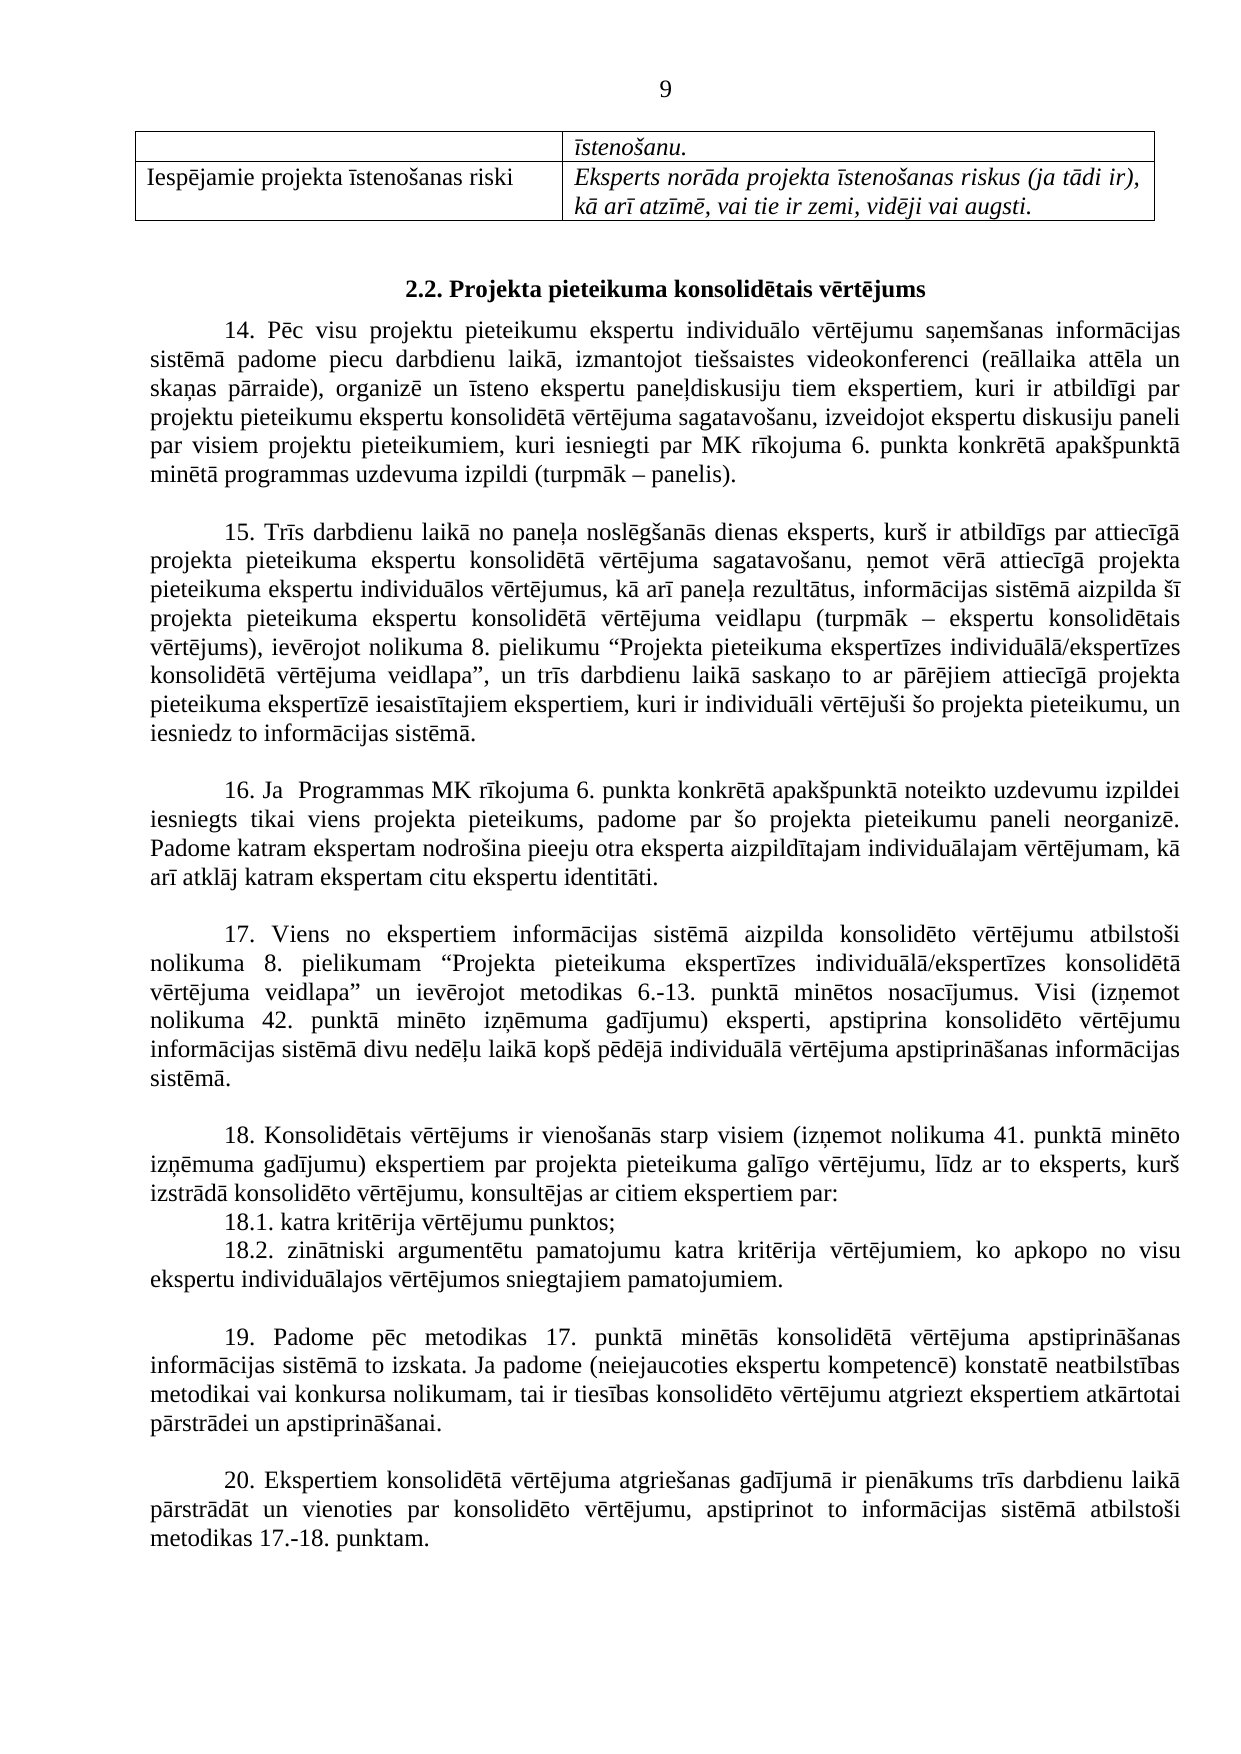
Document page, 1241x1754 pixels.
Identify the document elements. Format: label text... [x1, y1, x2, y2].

text 17. Viens no ekspertiem informācijas sistēmā aizpilda konsolidēto vērtējumu atbilstoši nolikuma 8. pielikumam “Projekta pieteikuma ekspertīzes individuālā/ekspertīzes konsolidētā vērtējuma veidlapa” un ievērojot metodikas 6.-13. punktā minētos nosacījumus. Visi (izņemot nolikuma 42. punktā minēto izņēmuma gadījumu) eksperti, apstiprina konsolidēto vērtējumu informācijas sistēmā divu nedēļu laikā kopš pēdējā individuālā vērtējuma apstiprināšanas informācijas sistēmā. [150, 919, 1181, 1092]
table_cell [136, 132, 562, 161]
subtitle 2.2. Projekta pieteikuma konsolidētais vērtējums [150, 274, 1181, 303]
text 20. Ekspertiem konsolidētā vērtējuma atgriešanas gadījumā ir pienākums trīs darbdienu laikā pārstrādāt un vienoties par konsolidēto vērtējumu, apstiprinot to informācijas sistēmā atbilstoši metodikas 17.-18. punktam. [150, 1466, 1181, 1552]
text 18.1. katra kritērija vērtējumu punktos; [150, 1207, 1181, 1236]
text 16. Ja Programmas MK rīkojuma 6. punkta konkrētā apakšpunktā noteikto uzdevumu izpildei iesniegts tikai viens projekta pieteikums, padome par šo projekta pieteikumu paneli neorganizē. Padome katram ekspertam nodrošina pieeju otra eksperta aizpildītajam individuālajam vērtējumam, kā arī atklāj katram ekspertam citu ekspertu identitāti. [150, 776, 1181, 891]
text 18.2. zinātniski argumentētu pamatojumu katra kritērija vērtējumiem, ko apkopo no visu ekspertu individuālajos vērtējumos sniegtajiem pamatojumiem. [150, 1236, 1181, 1293]
text 14. Pēc visu projektu pieteikumu ekspertu individuālo vērtējumu saņemšanas informācijas sistēmā padome piecu darbdienu laikā, izmantojot tiešsaistes videokonferenci (reāllaika attēla un skaņas pārraide), organizē un īsteno ekspertu paneļdiskusiju tiem ekspertiem, kuri ir atbildīgi par projektu pieteikumu ekspertu konsolidētā vērtējuma sagatavošanu, izveidojot ekspertu diskusiju paneli par visiem projektu pieteikumiem, kuri iesniegti par MK rīkojuma 6. punkta konkrētā apakšpunktā minētā programmas uzdevuma izpildi (turpmāk – panelis). [150, 316, 1181, 488]
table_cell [563, 132, 1154, 161]
text 15. Trīs darbdienu laikā no paneļa noslēgšanās dienas eksperts, kurš ir atbildīgs par attiecīgā projekta pieteikuma ekspertu konsolidētā vērtējuma sagatavošanu, ņemot vērā attiecīgā projekta pieteikuma ekspertu individuālos vērtējumus, kā arī paneļa rezultātus, informācijas sistēmā aizpilda šī projekta pieteikuma ekspertu konsolidētā vērtējuma veidlapu (turpmāk – ekspertu konsolidētais vērtējums), ievērojot nolikuma 8. pielikumu “Projekta pieteikuma ekspertīzes individuālā/ekspertīzes konsolidētā vērtējuma veidlapa”, un trīs darbdienu laikā saskaņo to ar pārējiem attiecīgā projekta pieteikuma ekspertīzē iesaistītajiem ekspertiem, kuri ir individuāli vērtējuši šo projekta pieteikumu, un iesniedz to informācijas sistēmā. [150, 517, 1181, 747]
table_cell Iespējamie projekta īstenošanas riski [136, 162, 562, 219]
text 18. Konsolidētais vērtējums ir vienošanās starp visiem (izņemot nolikuma 41. punktā minēto izņēmuma gadījumu) ekspertiem par projekta pieteikuma galīgo vērtējumu, līdz ar to eksperts, kurš izstrādā konsolidēto vērtējumu, konsultējas ar citiem ekspertiem par: [150, 1121, 1181, 1207]
text 19. Padome pēc metodikas 17. punktā minētās konsolidētā vērtējuma apstiprināšanas informācijas sistēmā to izskata. Ja padome (neiejaucoties ekspertu kompetencē) konstatē neatbilstības metodikai vai konkursa nolikumam, tai ir tiesības konsolidēto vērtējumu atgriezt ekspertiem atkārtotai pārstrādei un apstiprināšanai. [150, 1322, 1181, 1437]
table_cell Eksperts norāda projekta īstenošanas riskus (ja tādi ir), kā arī atzīmē, vai tie ir zemi, vidēji vai augsti. [563, 162, 1154, 219]
